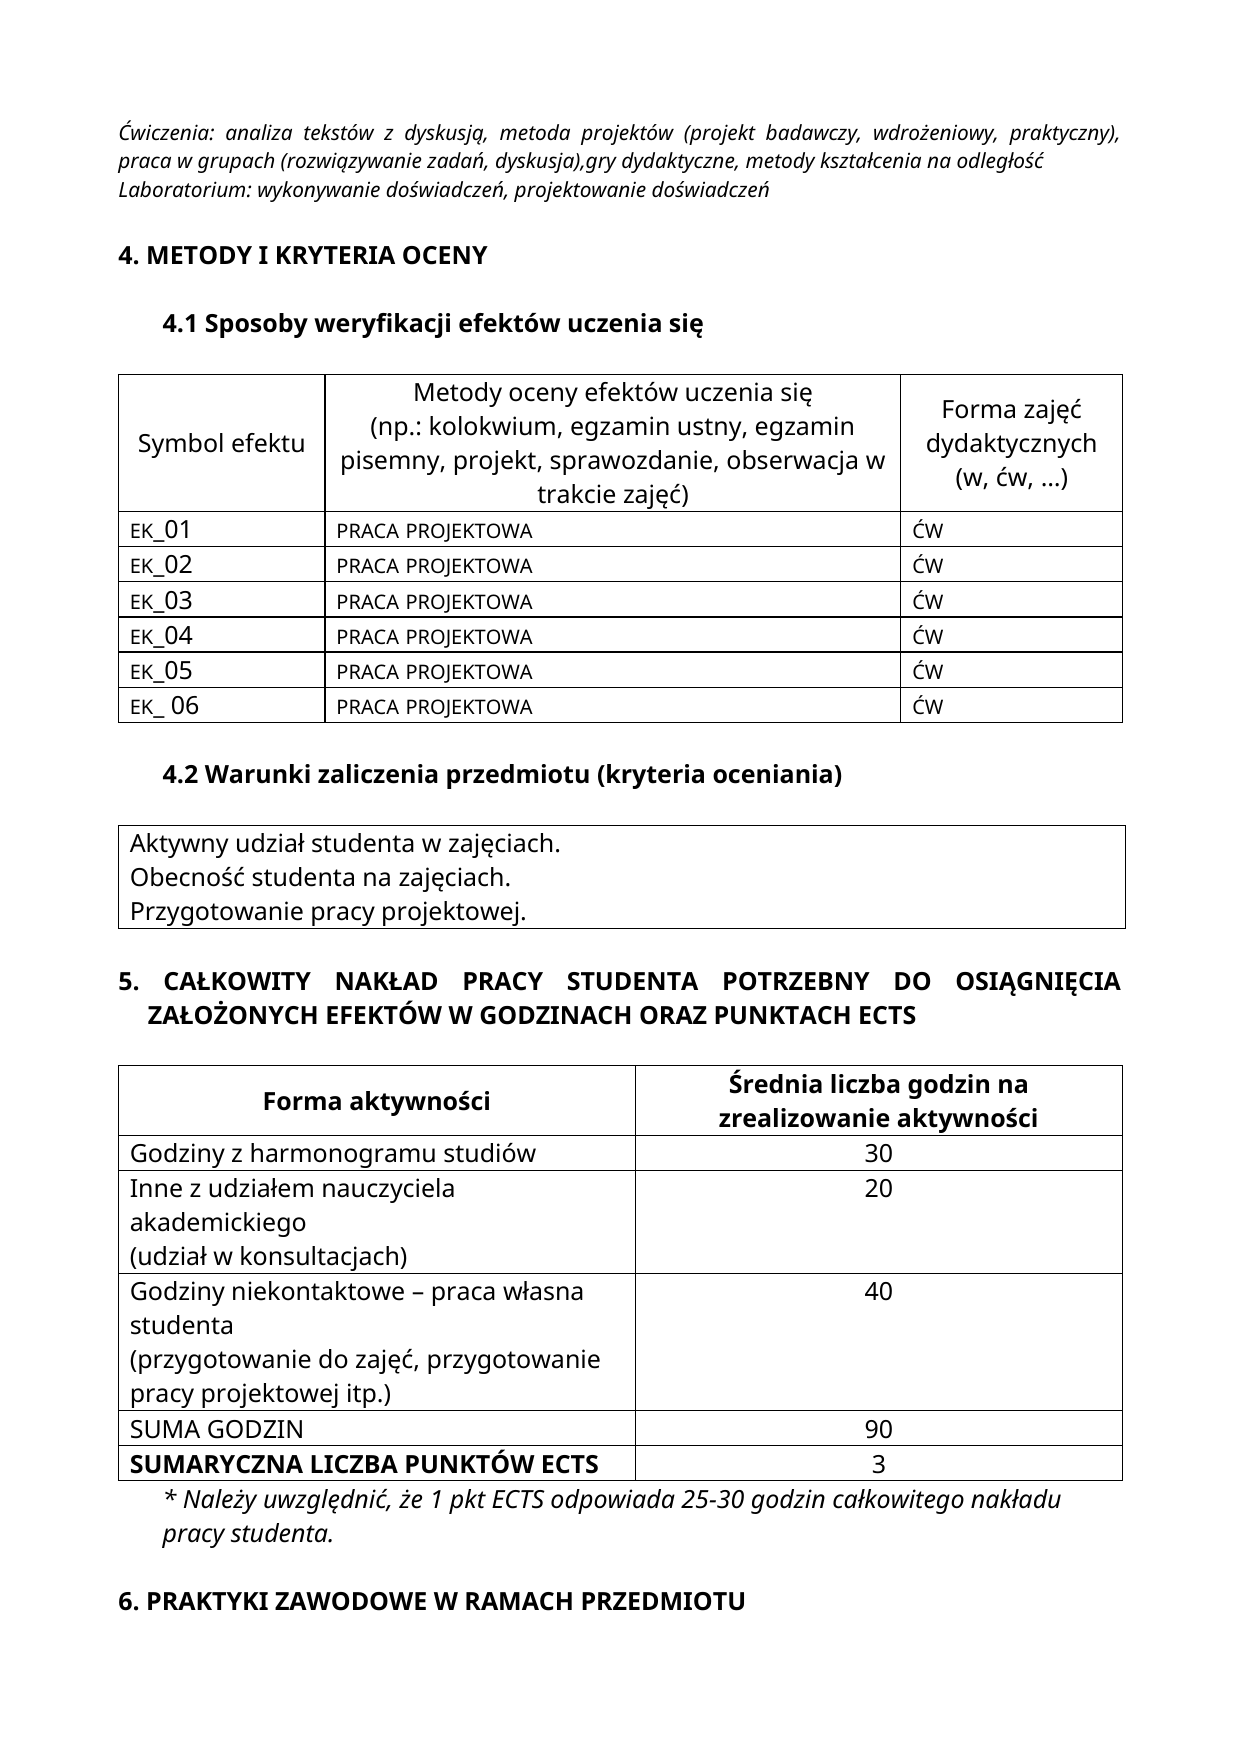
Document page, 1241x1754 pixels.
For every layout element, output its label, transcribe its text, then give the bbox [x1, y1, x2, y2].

table_cell 20 [636, 1171, 1122, 1273]
text 6. PRAKTYKI ZAWODOWE W RAMACH PRZEDMIOTU [118, 1584, 1122, 1618]
table_cell praca projektowa [326, 653, 900, 687]
table_cell ek_05 [119, 653, 324, 687]
text * Należy uwzględnić, że 1 pkt ECTS odpowiada 25-30 godzin całkowitego nakładu pracy studenta. [162, 1481, 1122, 1549]
table_cell praca projektowa [326, 512, 900, 546]
table_cell SUMA GODZIN [119, 1411, 635, 1445]
text 4.1 Sposoby weryfikacji efektów uczenia się [162, 306, 1122, 340]
table_header Symbol efektu [119, 375, 324, 511]
table_cell Godziny z harmonogramu studiów [119, 1136, 635, 1170]
table_cell 30 [636, 1136, 1122, 1170]
table_cell ek_01 [119, 512, 324, 546]
table_header Średnia liczba godzin na zrealizowanie aktywności [636, 1066, 1122, 1134]
table_cell praca projektowa [326, 688, 900, 722]
text 4.2 Warunki zaliczenia przedmiotu (kryteria oceniania) [162, 757, 1122, 791]
table_header Aktywny udział studenta w zajęciach. Obecność studenta na zajęciach. Przygotowanie pracy projektowej. [119, 826, 1125, 928]
table_cell praca projektowa [326, 547, 900, 581]
table_cell 3 [636, 1446, 1122, 1480]
table_header Forma aktywności [119, 1066, 635, 1134]
table_cell praca projektowa [326, 582, 900, 616]
table_cell SUMARYCZNA LICZBA PUNKTÓW ECTS [119, 1446, 635, 1480]
table_cell 40 [636, 1274, 1122, 1410]
table_cell ćw [901, 653, 1122, 687]
text 4. METODY I KRYTERIA OCENY [118, 237, 1122, 272]
table_cell ek_03 [119, 582, 324, 616]
text 5. CAŁKOWITY NAKŁAD PRACY STUDENTA POTRZEBNY DO OSIĄGNIĘCIA ZAŁOŻONYCH EFEKTÓW W GODZINACH ORAZ PUNKTACH ECTS [118, 963, 1122, 1031]
table_cell 90 [636, 1411, 1122, 1445]
text Ćwiczenia: analiza tekstów z dyskusją, metoda projektów (projekt badawczy, wdrożeniowy, praktyczny), praca w grupach (rozwiązywanie zadań, dyskusja),gry dydaktyczne, metody kształcenia na odległość [118, 118, 1122, 175]
table_header Forma zajęć dydaktycznych (w, ćw, …) [901, 375, 1122, 511]
text Laboratorium: wykonywanie doświadczeń, projektowanie doświadczeń [118, 175, 1122, 203]
table_cell ek_ 06 [119, 688, 324, 722]
table_cell ćw [901, 618, 1122, 651]
table_cell ek_02 [119, 547, 324, 581]
table_cell ćw [901, 688, 1122, 722]
table_cell Inne z udziałem nauczyciela akademickiego (udział w konsultacjach) [119, 1171, 635, 1273]
table_cell ćw [901, 547, 1122, 581]
table_cell ćw [901, 582, 1122, 616]
table_cell Godziny niekontaktowe – praca własna studenta (przygotowanie do zajęć, przygotowanie pracy projektowej itp.) [119, 1274, 635, 1410]
table_cell ćw [901, 512, 1122, 546]
table_cell ek_04 [119, 618, 324, 651]
table_header Metody oceny efektów uczenia się (np.: kolokwium, egzamin ustny, egzamin pisemny, projekt, sprawozdanie, obserwacja w trakcie zajęć) [326, 375, 900, 511]
table_cell praca projektowa [326, 618, 900, 651]
